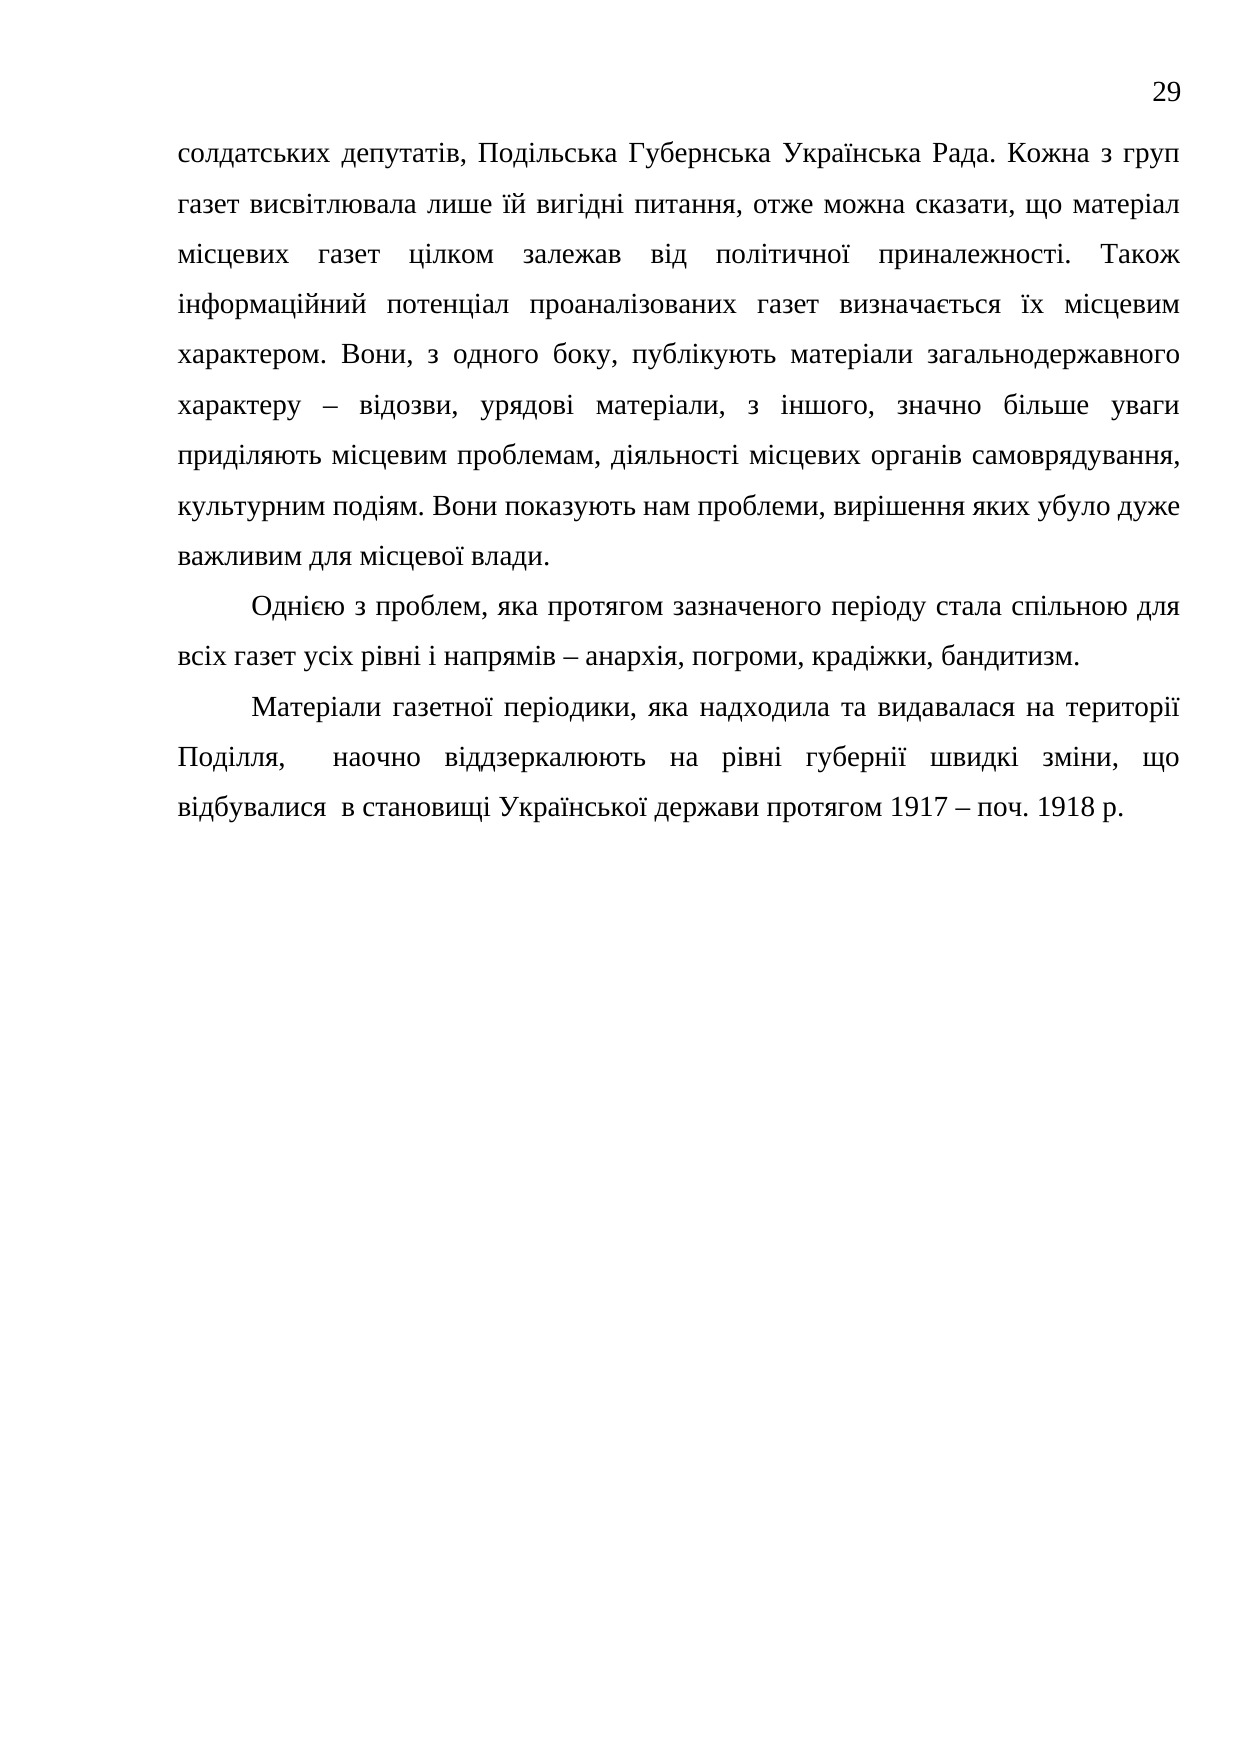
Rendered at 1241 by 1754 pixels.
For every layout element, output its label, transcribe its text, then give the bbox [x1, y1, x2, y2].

text Однією з проблем, яка протягом зазначеного періоду стала спільною для всіх газет усіх рівні і напрямів – анархія, погроми, крадіжки, бандитизм. [177, 588, 1181, 672]
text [177, 135, 1181, 571]
text Матеріали газетної періодики, яка надходила та видавалася на території Поділля, наочно віддзеркалюють на рівні губернії швидкі зміни, що відбувалися в становищі Української держави протягом 1917 – поч. 1918 р. [177, 689, 1181, 823]
